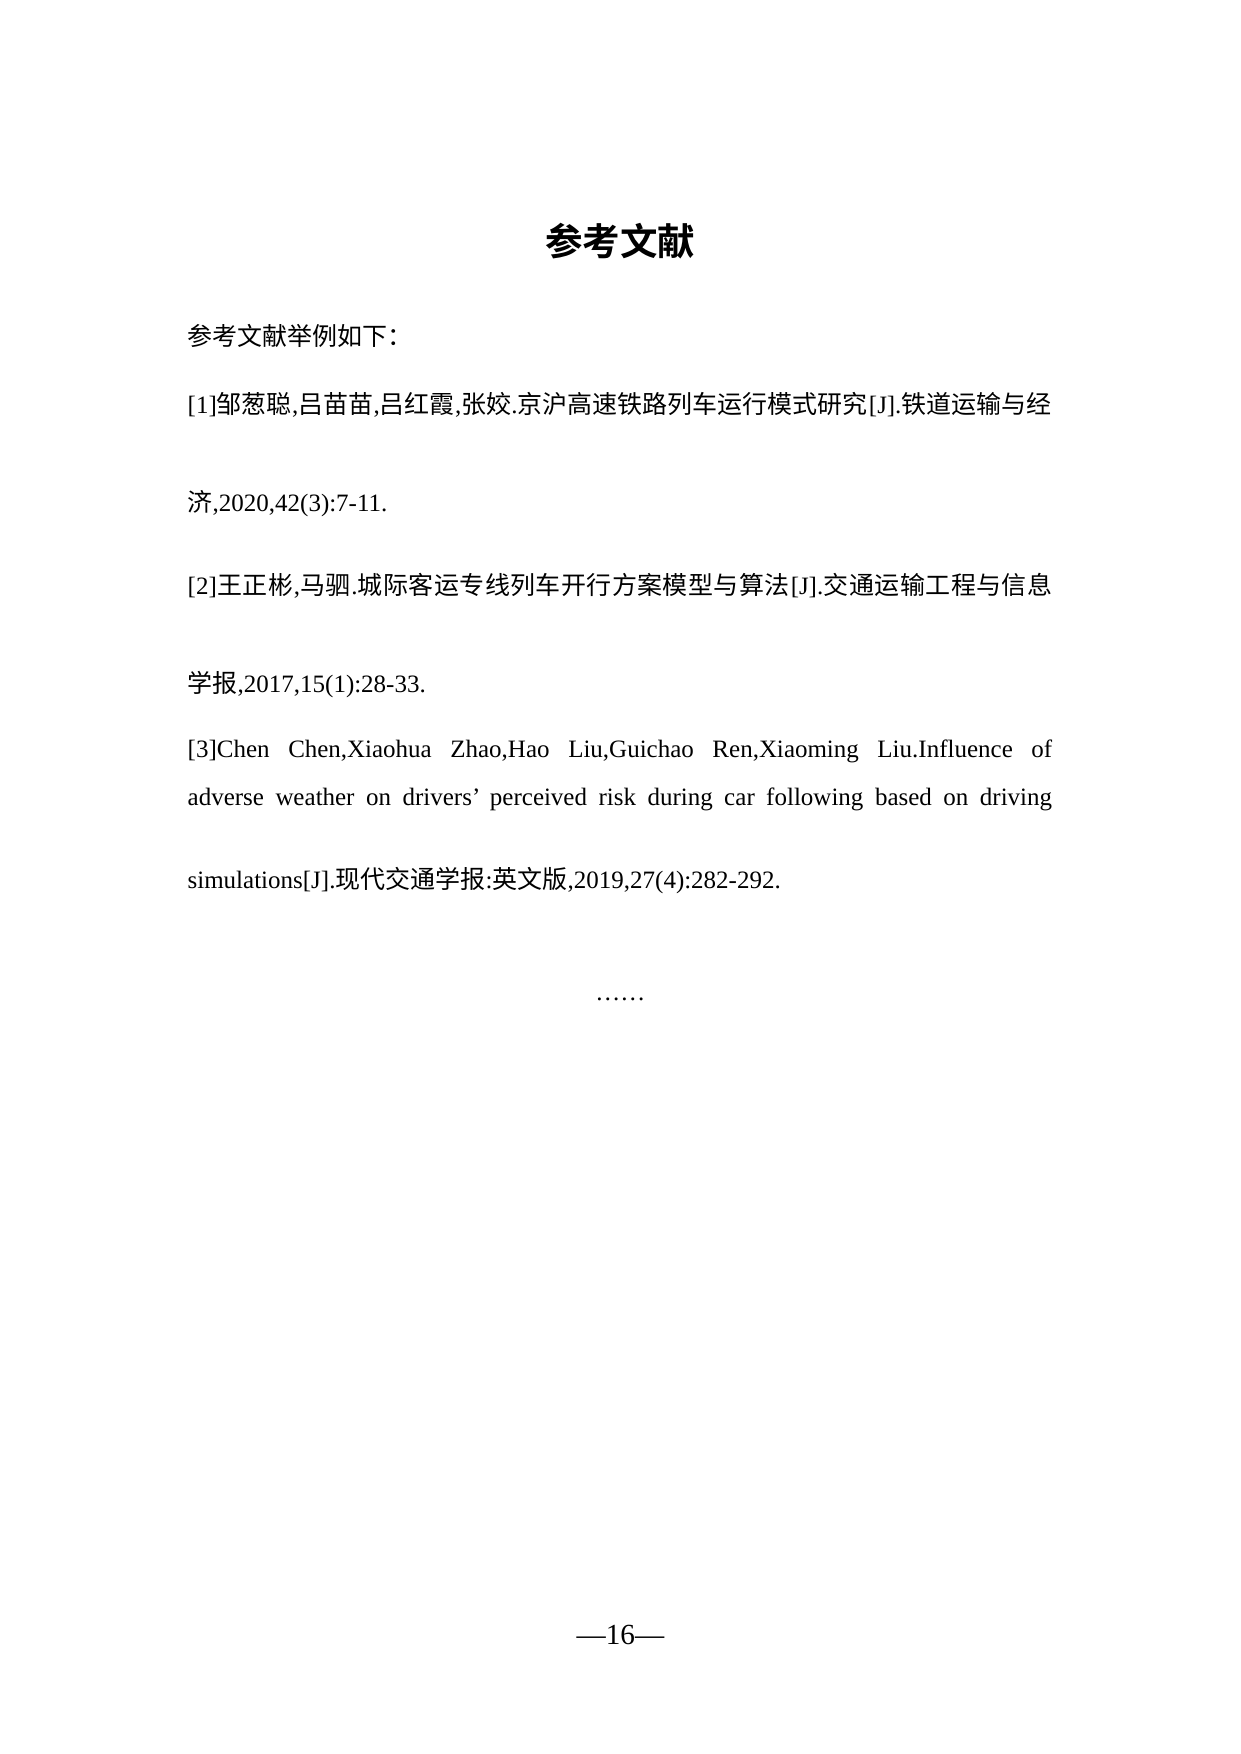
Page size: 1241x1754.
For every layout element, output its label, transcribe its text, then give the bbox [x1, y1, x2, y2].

text 参考文献举例如下： [187, 316, 1053, 352]
text …… [187, 976, 1053, 1008]
text [3]Chen Chen,Xiaohua Zhao,Hao Liu,Guichao Ren,Xiaoming Liu.Influence of adverse weather on drivers’ perceived risk during car following based on driving simulations[J].现代交通学报:英文版,2019,27(4):282-292. [187, 732, 1053, 911]
text 参考文献 [187, 212, 1053, 266]
text [1]邹葱聪,吕苗苗,吕红霞,张姣.京沪高速铁路列车运行模式研究[J].铁道运输与经济,2020,42(3):7-11. [187, 371, 1053, 533]
text [2]王正彬,马驷.城际客运专线列车开行方案模型与算法[J].交通运输工程与信息学报,2017,15(1):28-33. [187, 551, 1053, 714]
